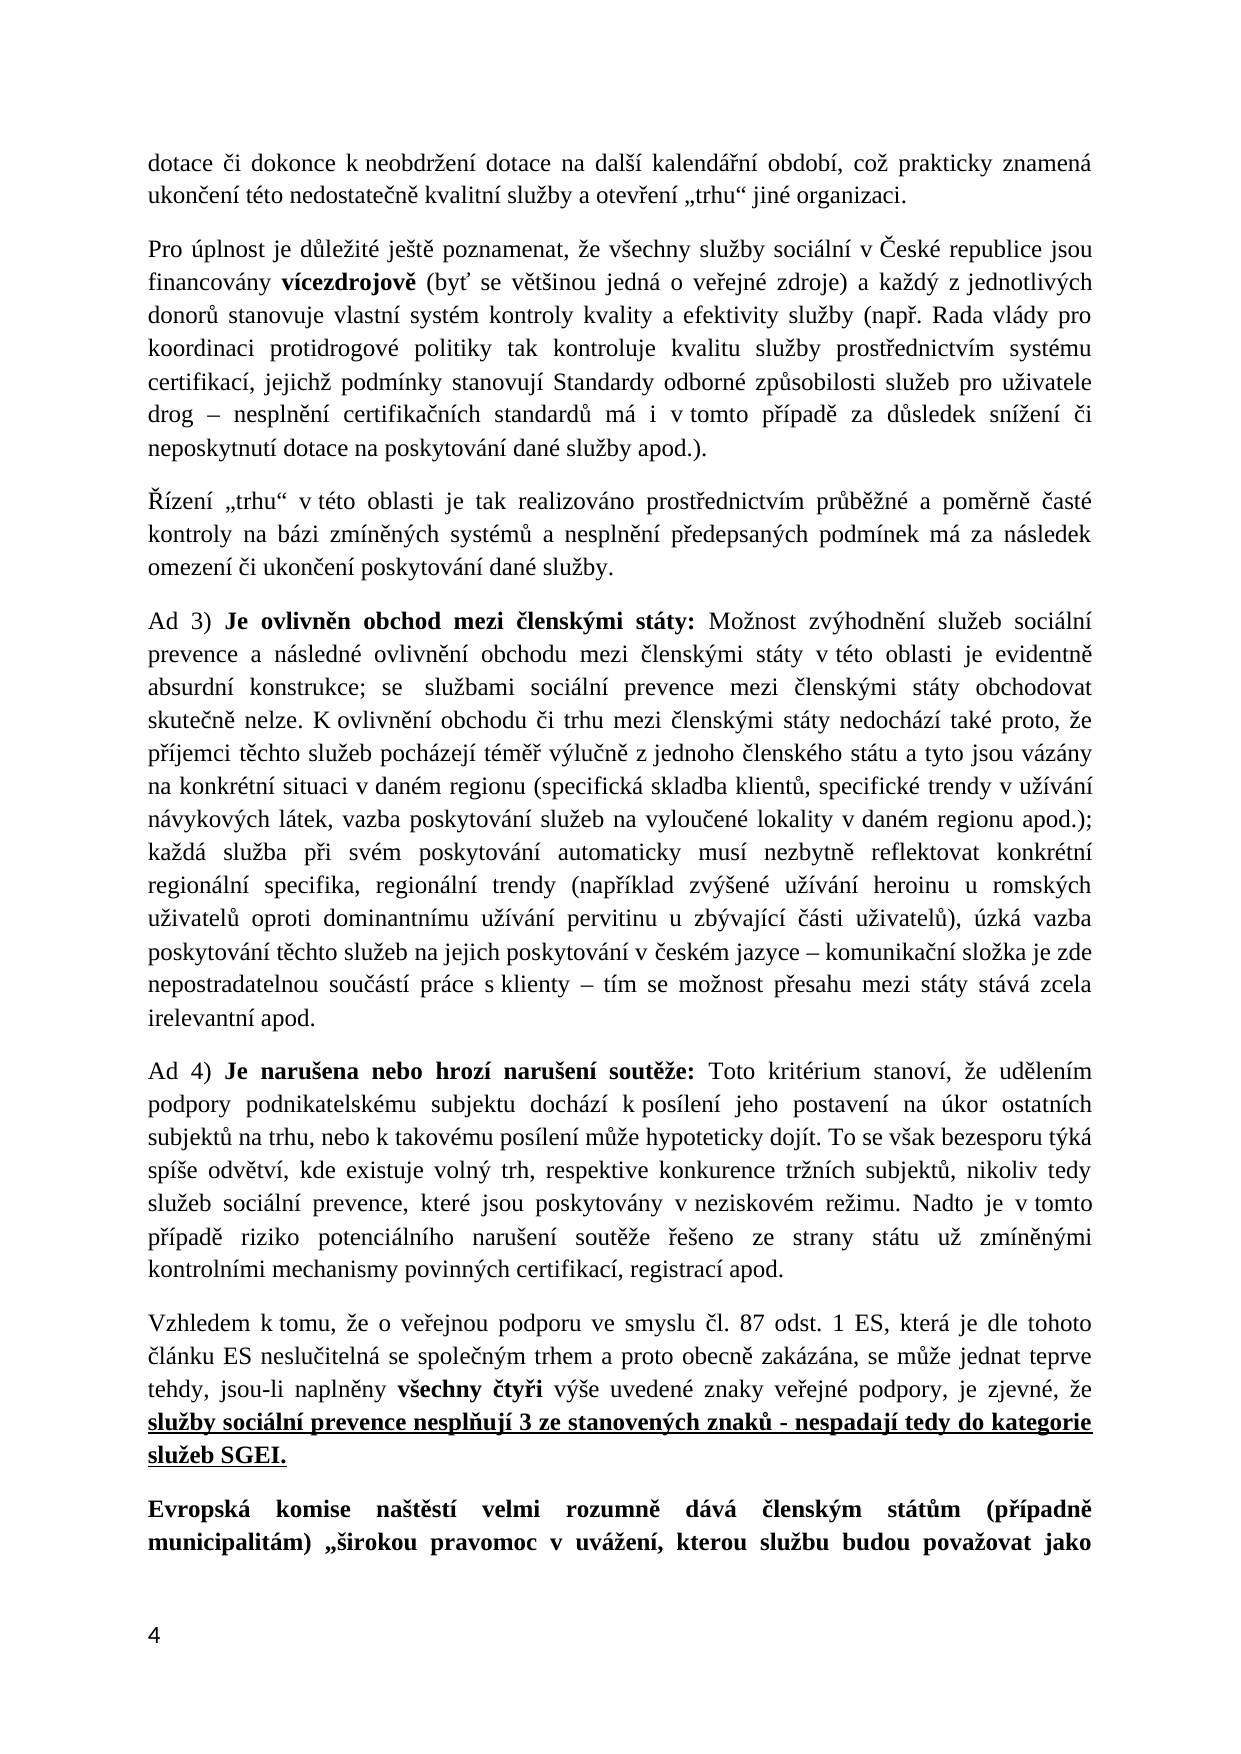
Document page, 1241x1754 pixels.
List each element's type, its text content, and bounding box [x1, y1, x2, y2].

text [148, 148, 1093, 209]
text Ad 4) Je narušena nebo hrozí narušení soutěže: Toto kritérium stanoví, že udělením podpory podnikatelskému subjektu dochází k posílení jeho postavení na úkor ostatních subjektů na trhu, nebo k takovému posílení může hypoteticky dojít. To se však bezesporu týká spíše odvětví, kde existuje volný trh, respektive konkurence tržních subjektů, nikoliv tedy služeb sociální prevence, které jsou poskytovány v neziskovém režimu. Nadto je v tomto případě riziko potenciálního narušení soutěže řešeno ze strany státu už zmíněnými kontrolními mechanismy povinných certifikací, registrací apod. [148, 1056, 1093, 1283]
text Vzhledem k tomu, že o veřejnou podporu ve smyslu čl. 87 odst. 1 ES, která je dle tohoto článku ES neslučitelná se společným trhem a proto obecně zakázána, se může jednat teprve tehdy, jsou-li naplněny všechny čtyři výše uvedené znaky veřejné podpory, je zjevné, že služby sociální prevence nesplňují 3 ze stanovených znaků - nespadají tedy do kategorie služeb SGEI. [148, 1308, 1093, 1432]
text Pro úplnost je důležité ještě poznamenat, že všechny služby sociální v České republice jsou financovány vícezdrojově (byť se většinou jedná o veřejné zdroje) a každý z jednotlivých donorů stanovuje vlastní systém kontroly kvality a efektivity služby (např. Rada vlády pro koordinaci protidrogové politiky tak kontroluje kvalitu služby prostřednictvím systému certifikací, jejichž podmínky stanovují Standardy odborné způsobilosti služeb pro uživatele drog – nesplnění certifikačních standardů má i v tomto případě za důsledek snížení či neposkytnutí dotace na poskytování dané služby apod.). [148, 234, 1093, 461]
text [148, 1494, 1093, 1556]
text Vzhledem k tomu, že o veřejnou podporu ve smyslu čl. 87 odst. 1 ES, která je dle tohoto článku ES neslučitelná se společným trhem a proto obecně zakázána, se může jednat teprve tehdy, jsou-li naplněny všechny čtyři výše uvedené znaky veřejné podpory, je zjevné, že služby sociální prevence nesplňují 3 ze stanovených znaků - nespadají tedy do kategorie služeb SGEI. [148, 1434, 1093, 1469]
text Ad 3) Je ovlivněn obchod mezi členskými státy: Možnost zvýhodnění služeb sociální prevence a následné ovlivnění obchodu mezi členskými státy v této oblasti je evidentně absurdní konstrukce; se službami sociální prevence mezi členskými státy obchodovat skutečně nelze. K ovlivnění obchodu či trhu mezi členskými státy nedochází také proto, že příjemci těchto služeb pocházejí téměř výlučně z jednoho členského státu a tyto jsou vázány na konkrétní situaci v daném regionu (specifická skladba klientů, specifické trendy v užívání návykových látek, vazba poskytování služeb na vyloučené lokality v daném regionu apod.); každá služba při svém poskytování automaticky musí nezbytně reflektovat konkrétní regionální specifika, regionální trendy (například zvýšené užívání heroinu u romských uživatelů oproti dominantnímu užívání pervitinu u zbývající části uživatelů), úzká vazba poskytování těchto služeb na jejich poskytování v českém jazyce – komunikační složka je zde nepostradatelnou součástí práce s klienty – tím se možnost přesahu mezi státy stává zcela irelevantní apod. [148, 606, 1093, 1031]
text Řízení „trhu“ v této oblasti je tak realizováno prostřednictvím průběžné a poměrně časté kontroly na bázi zmíněných systémů a nesplnění předepsaných podmínek má za následek omezení či ukončení poskytování dané služby. [148, 486, 1093, 581]
